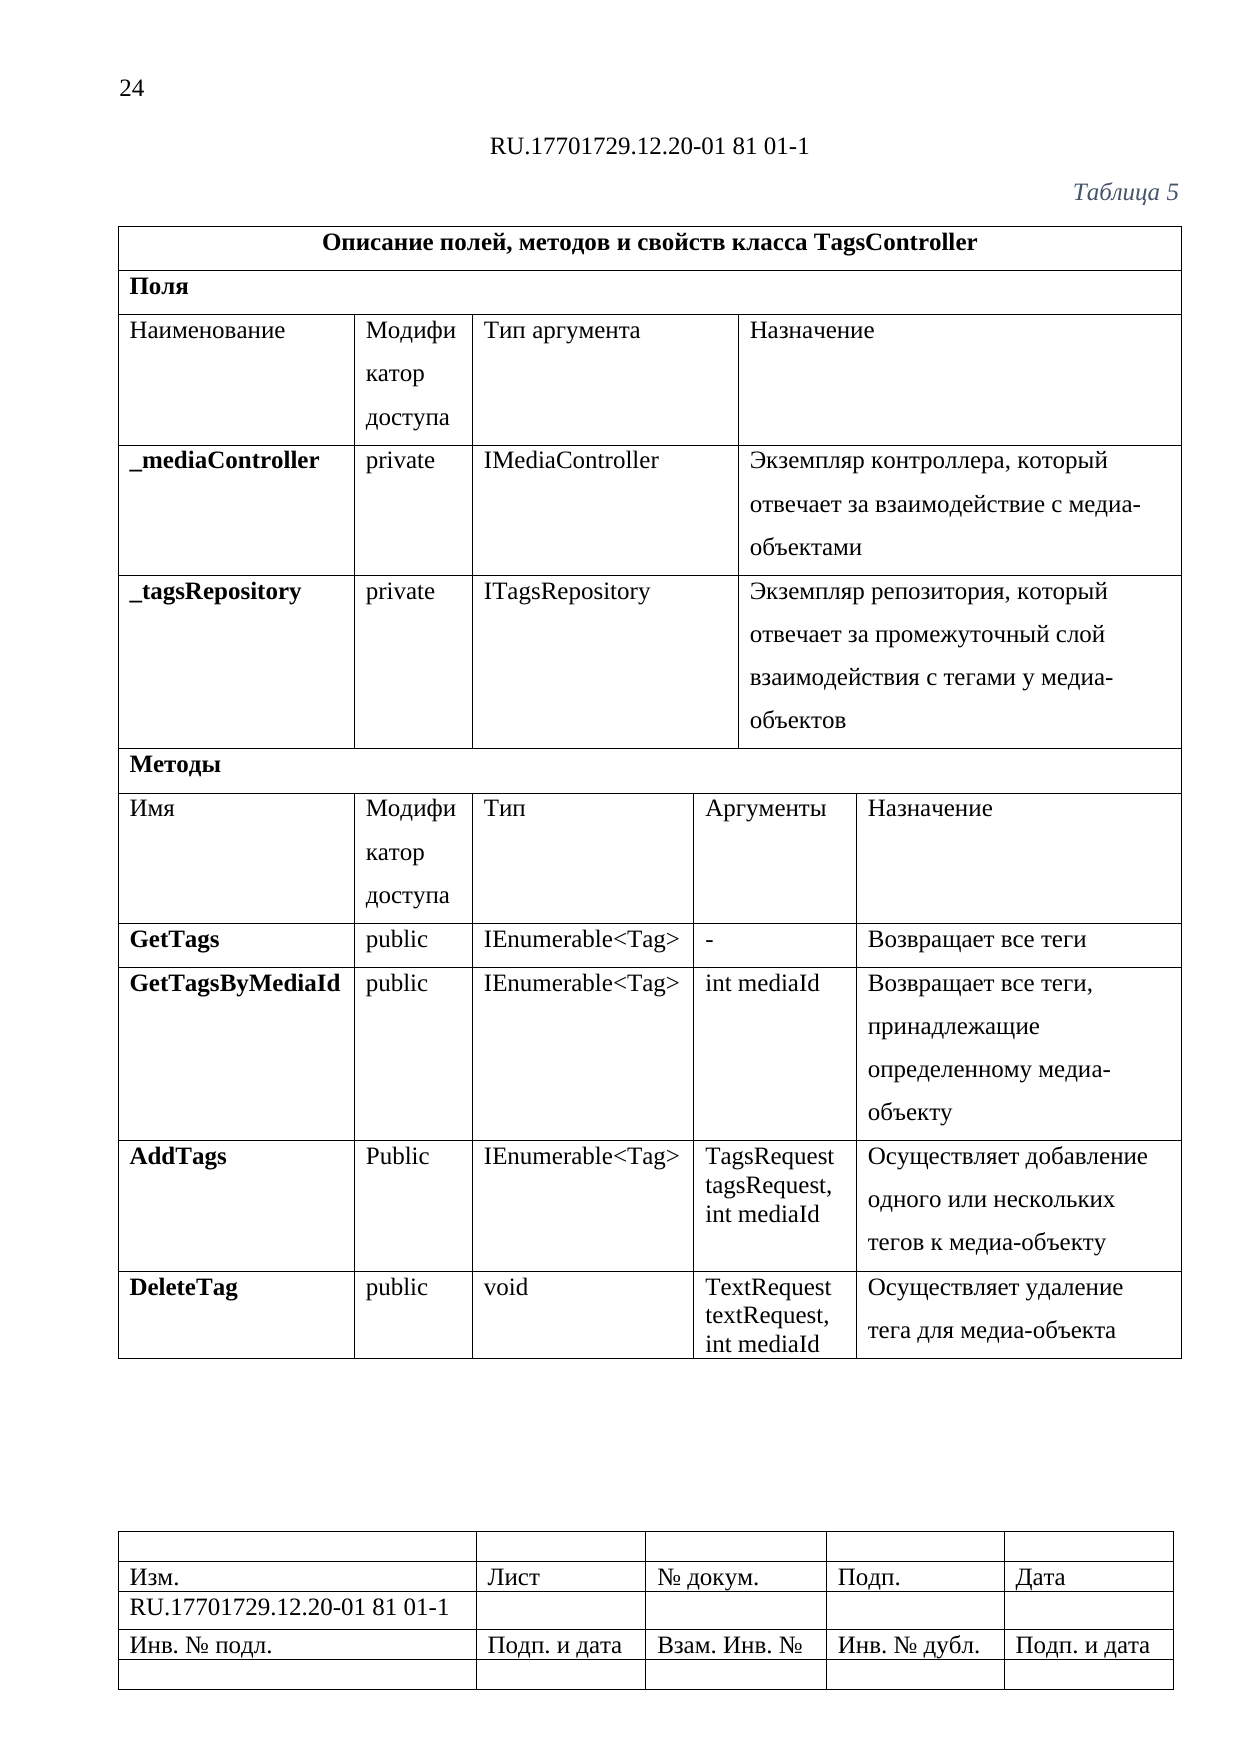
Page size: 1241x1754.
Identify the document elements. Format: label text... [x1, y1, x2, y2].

table_cell AddTags [119, 1141, 354, 1271]
table_cell int mediaId [694, 968, 856, 1140]
table_cell Методы [119, 749, 1181, 792]
table_cell _mediaController [119, 446, 354, 575]
table_cell _tagsRepository [119, 576, 354, 748]
table_cell Возвращает все теги [857, 924, 1181, 967]
table_cell TagsRequest tagsRequest, int mediaId [694, 1141, 856, 1271]
table_cell Аргументы [694, 794, 856, 923]
table_cell ITagsRepository [473, 576, 738, 748]
table_cell TextRequest textRequest, int mediaId [694, 1272, 856, 1358]
table_cell private [355, 576, 472, 748]
table_cell Осуществляет удаление тега для медиа-объекта [857, 1272, 1181, 1358]
table_cell IMediaController [473, 446, 738, 575]
table_cell GetTags [119, 924, 354, 967]
table_cell Наименование [119, 315, 354, 444]
table_cell public [355, 924, 472, 967]
table_cell GetTagsByMediaId [119, 968, 354, 1140]
table_cell Имя [119, 794, 354, 923]
table_cell Тип [473, 794, 693, 923]
table_cell void [473, 1272, 693, 1358]
table_cell Осуществляет добавление одного или нескольких тегов к медиа-объекту [857, 1141, 1181, 1271]
table_cell Public [355, 1141, 472, 1271]
table_cell Экземпляр контроллера, который отвечает за взаимодействие с медиа-объектами [739, 446, 1181, 575]
table_cell public [355, 1272, 472, 1358]
table_cell Модификатор доступа [355, 794, 472, 923]
text Таблица 5 [192, 177, 1181, 205]
table_cell Тип аргумента [473, 315, 738, 444]
table_cell Назначение [739, 315, 1181, 444]
table_cell Поля [119, 271, 1181, 314]
table_cell IEnumerable<Tag> [473, 1141, 693, 1271]
table_cell Назначение [857, 794, 1181, 923]
table_cell public [355, 968, 472, 1140]
table_header Описание полей, методов и свойств класса TagsController [119, 227, 1181, 270]
table_cell Возвращает все теги, принадлежащие определенному медиа-объекту [857, 968, 1181, 1140]
table_cell Модификатор доступа [355, 315, 472, 444]
table_cell IEnumerable<Tag> [473, 968, 693, 1140]
table_cell Экземпляр репозитория, который отвечает за промежуточный слой взаимодействия с тегами у медиа-объектов [739, 576, 1181, 748]
table_cell - [694, 924, 856, 967]
table_cell DeleteTag [119, 1272, 354, 1358]
table_cell private [355, 446, 472, 575]
table_cell IEnumerable<Tag> [473, 924, 693, 967]
